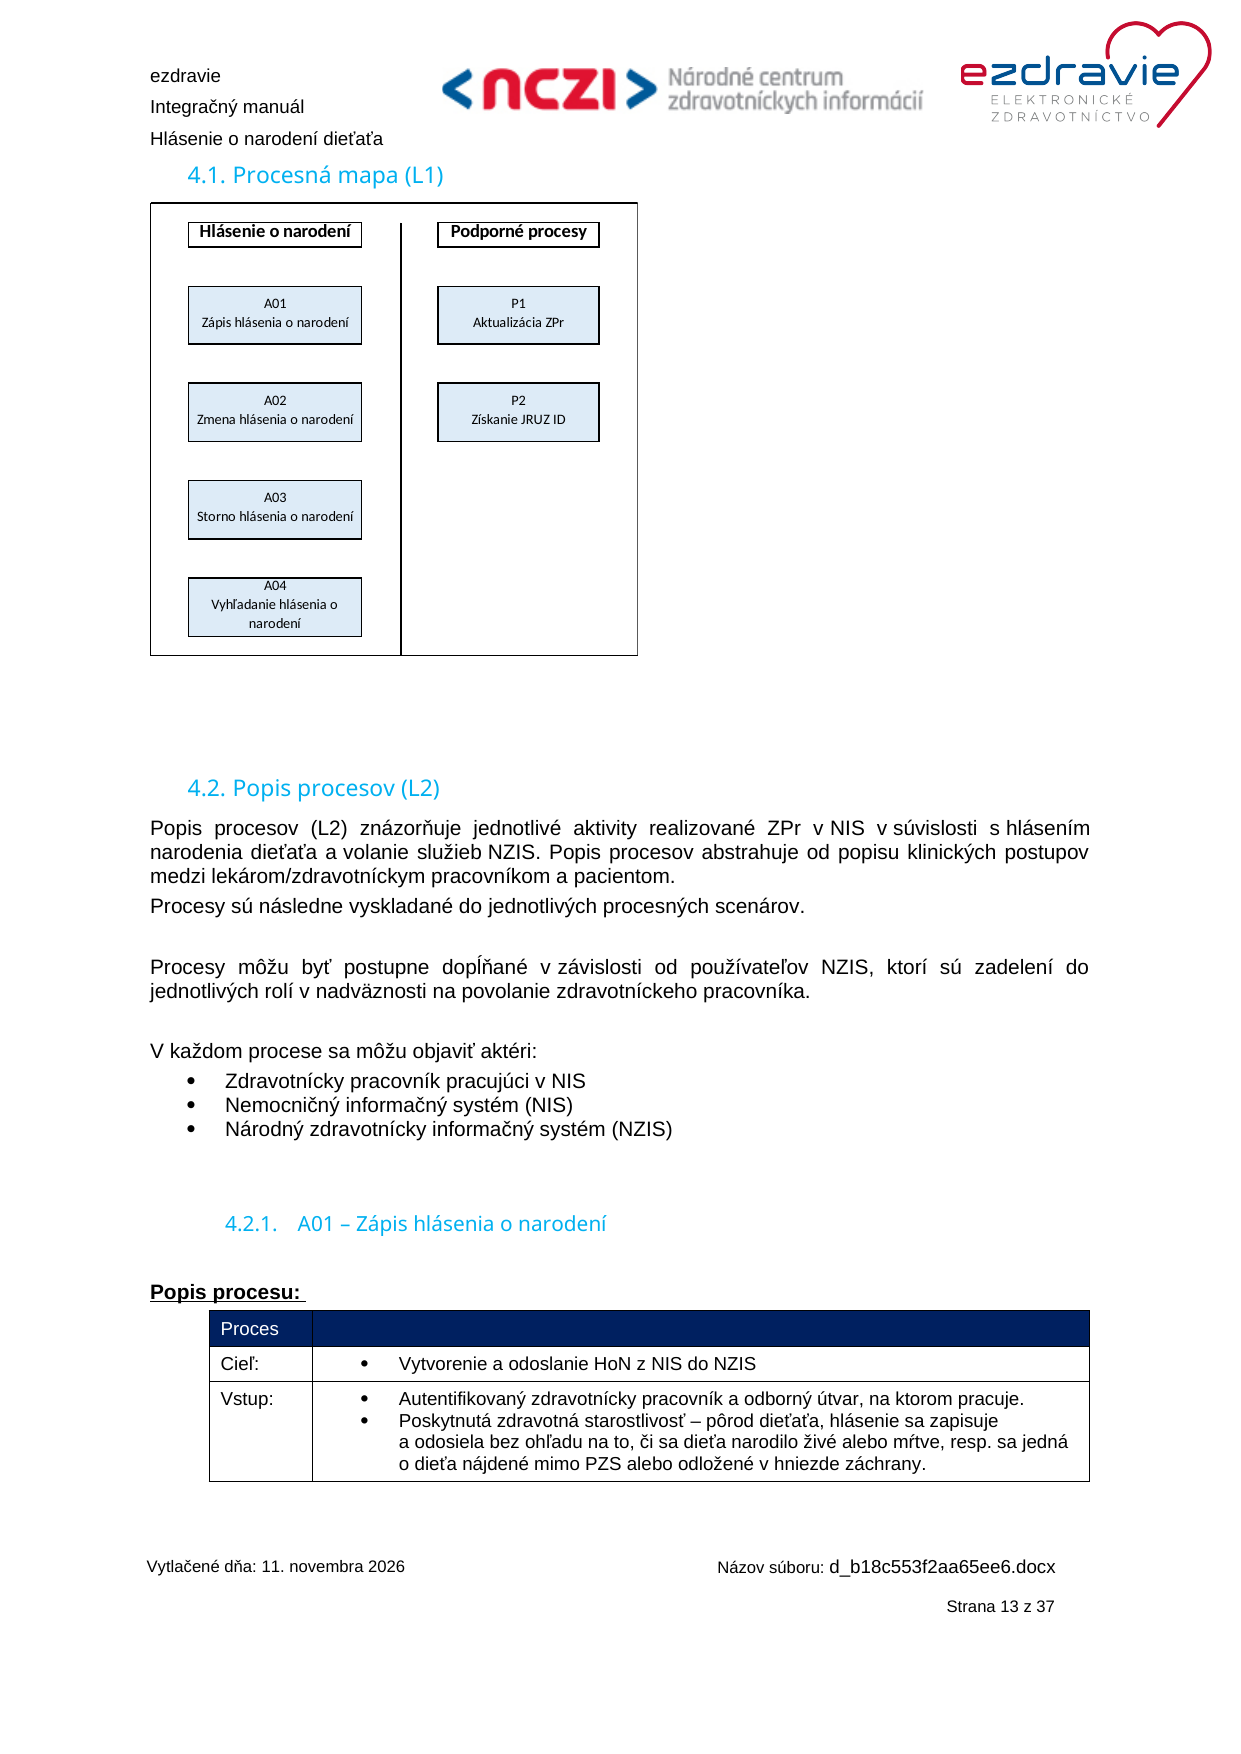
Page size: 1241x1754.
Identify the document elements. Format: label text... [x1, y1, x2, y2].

picture [442, 67, 924, 114]
subtitle Procesná mapa (L1) [187, 159, 1090, 190]
text V každom procese sa môžu objaviť aktéri: [150, 1039, 1090, 1063]
table_header [313, 1311, 1089, 1346]
list Zdravotnícky pracovník pracujúci v NIS [187, 1069, 1090, 1093]
text Procesy môžu byť postupne dopĺňané v závislosti od používateľov NZIS, ktorí sú zadelení do jednotlivých rolí v nadväznosti na povolanie zdravotníckeho pracovníka. [150, 954, 1090, 1002]
table_cell Autentifikovaný zdravotnícky pracovník a odborný útvar, na ktorom pracuje. Poskytnutá zdravotná starostlivosť – pôrod dieťaťa, hlásenie sa zapisuje a odosiela bez ohľadu na to, či sa dieťa narodilo živé alebo mŕtve, resp. sa jedná o dieťa nájdené mimo PZS alebo odložené v hniezde záchrany. [313, 1382, 1089, 1481]
table_header Proces [210, 1311, 312, 1346]
table_cell Vytvorenie a odoslanie HoN z NIS do NZIS [313, 1347, 1089, 1381]
picture [961, 21, 1212, 128]
list Národný zdravotnícky informačný systém (NZIS) [187, 1117, 1090, 1141]
text Popis procesu: [150, 1280, 1090, 1304]
text Procesy sú následne vyskladané do jednotlivých procesných scenárov. [150, 894, 1090, 918]
text Popis procesov (L2) znázorňuje jednotlivé aktivity realizované ZPr v NIS v súvislosti s hlásením narodenia dieťaťa a volanie služieb NZIS. Popis procesov abstrahuje od popisu klinických postupov medzi lekárom/zdravotníckym pracovníkom a pacientom. [150, 816, 1090, 888]
table_cell Vstup: [210, 1382, 312, 1481]
list Nemocničný informačný systém (NIS) [187, 1093, 1090, 1117]
subtitle Popis procesov (L2) [187, 772, 1090, 803]
subtitle A01 – Zápis hlásenia o narodení [225, 1209, 1090, 1237]
table_cell Cieľ: [210, 1347, 312, 1381]
